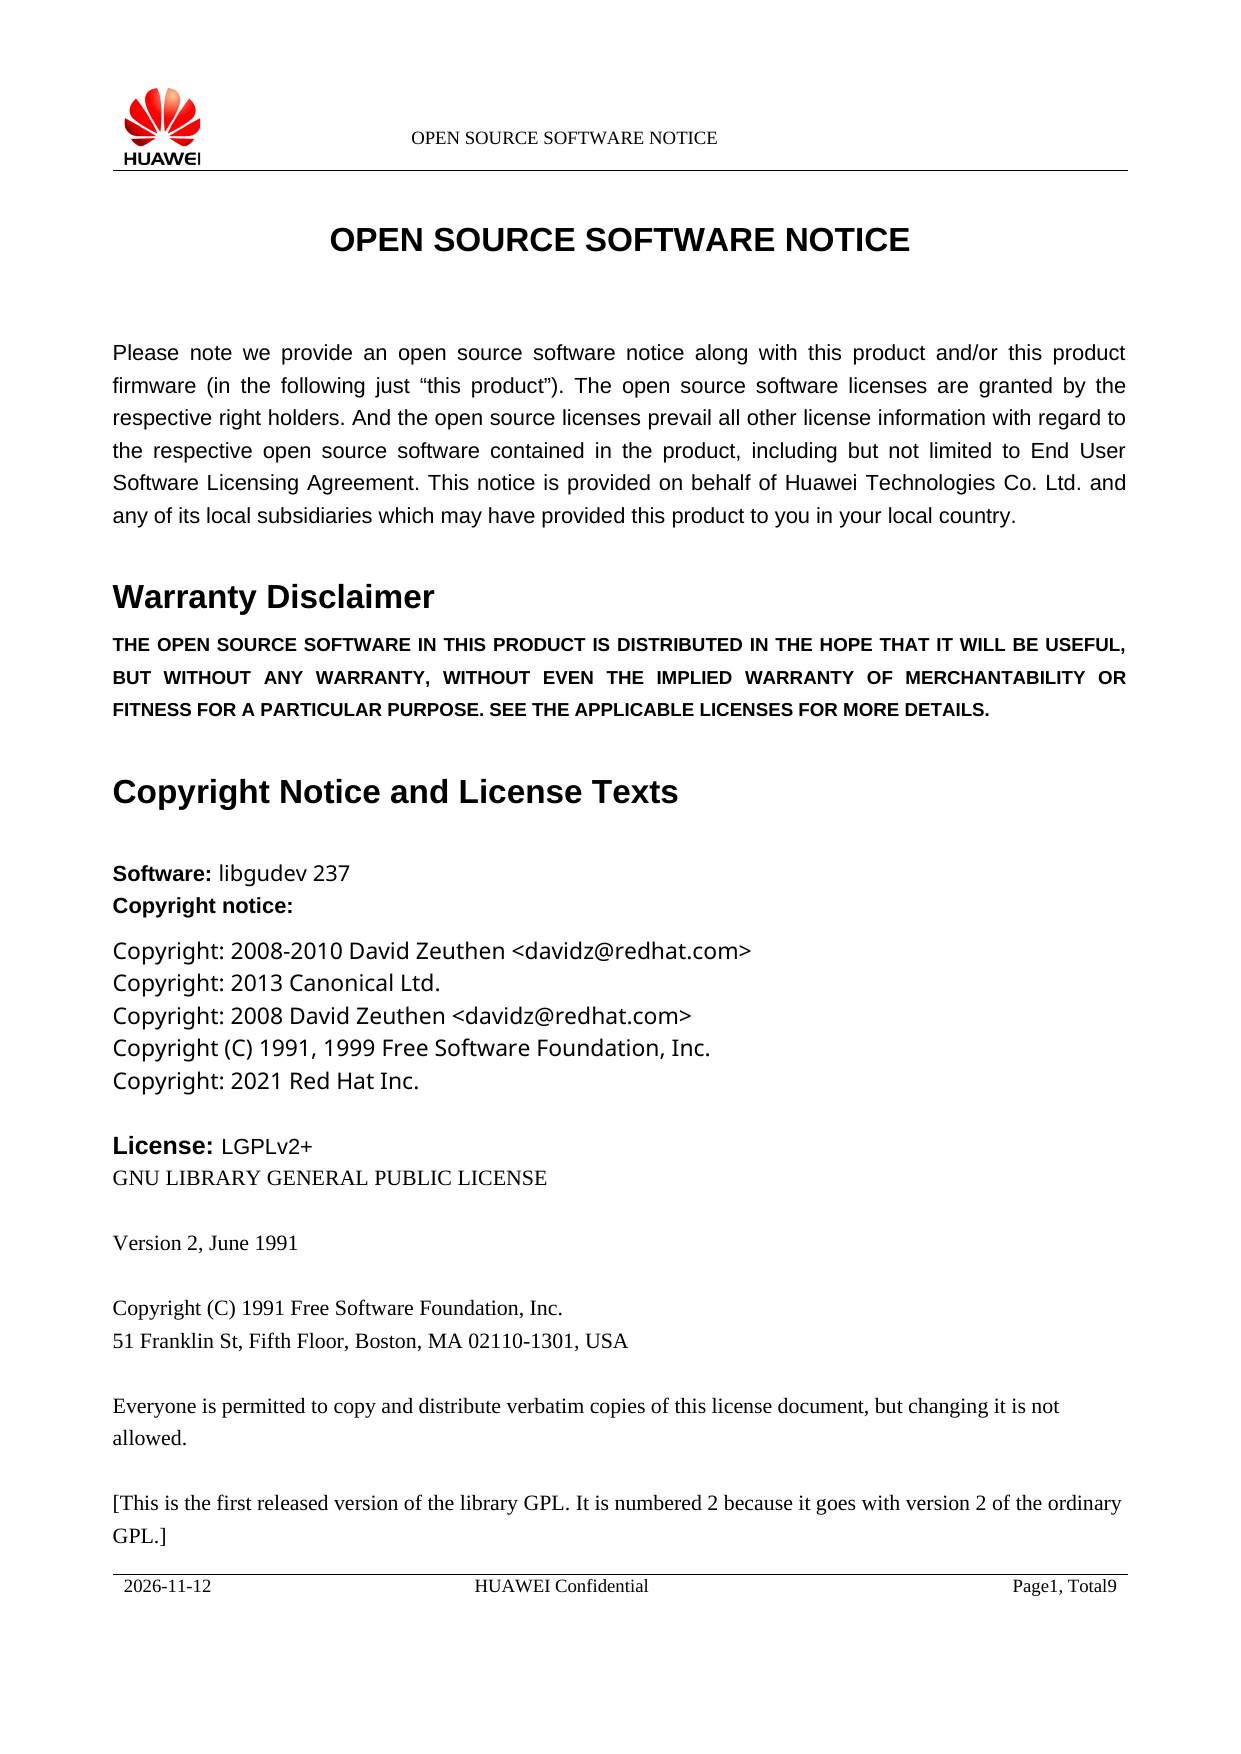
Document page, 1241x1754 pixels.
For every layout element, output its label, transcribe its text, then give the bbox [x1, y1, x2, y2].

text Warranty Disclaimer [112, 564, 1128, 629]
text Copyright Notice and License Texts [112, 759, 1128, 824]
text The open source software in this product is distributed in the hope that it will be useful, but WITHOUT ANY WARRANTY, without even the implied warranty of MERCHANTABILITY or FITNESS FOR A PARTICULAR PURPOSE. See the applicable licenses for more details. [112, 629, 1128, 726]
text Please note we provide an open source software notice along with this product and/or this product firmware (in the following just “this product”). The open source software licenses are granted by the respective right holders. And the open source licenses prevail all other license information with regard to the respective open source software contained in the product, including but not limited to End User Software Licensing Agreement. This notice is provided on behalf of Huawei Technologies Co. Ltd. and any of its local subsidiaries which may have provided this product to you in your local country. [112, 336, 1128, 531]
text OPEN SOURCE SOFTWARE NOTICE [112, 206, 1128, 271]
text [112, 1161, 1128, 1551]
text Copyright: 2008-2010 David Zeuthen <davidz@redhat.com> Copyright: 2013 Canonical Ltd. Copyright: 2008 David Zeuthen <davidz@redhat.com> Copyright (C) 1991, 1999 Free Software Foundation, Inc. Copyright: 2021 Red Hat Inc. [112, 934, 1128, 1129]
text Copyright notice: [112, 889, 1128, 921]
title Software: libgudev 237 [112, 856, 1128, 889]
text License: LGPLv2+ [112, 1129, 1128, 1161]
picture [124, 88, 201, 165]
